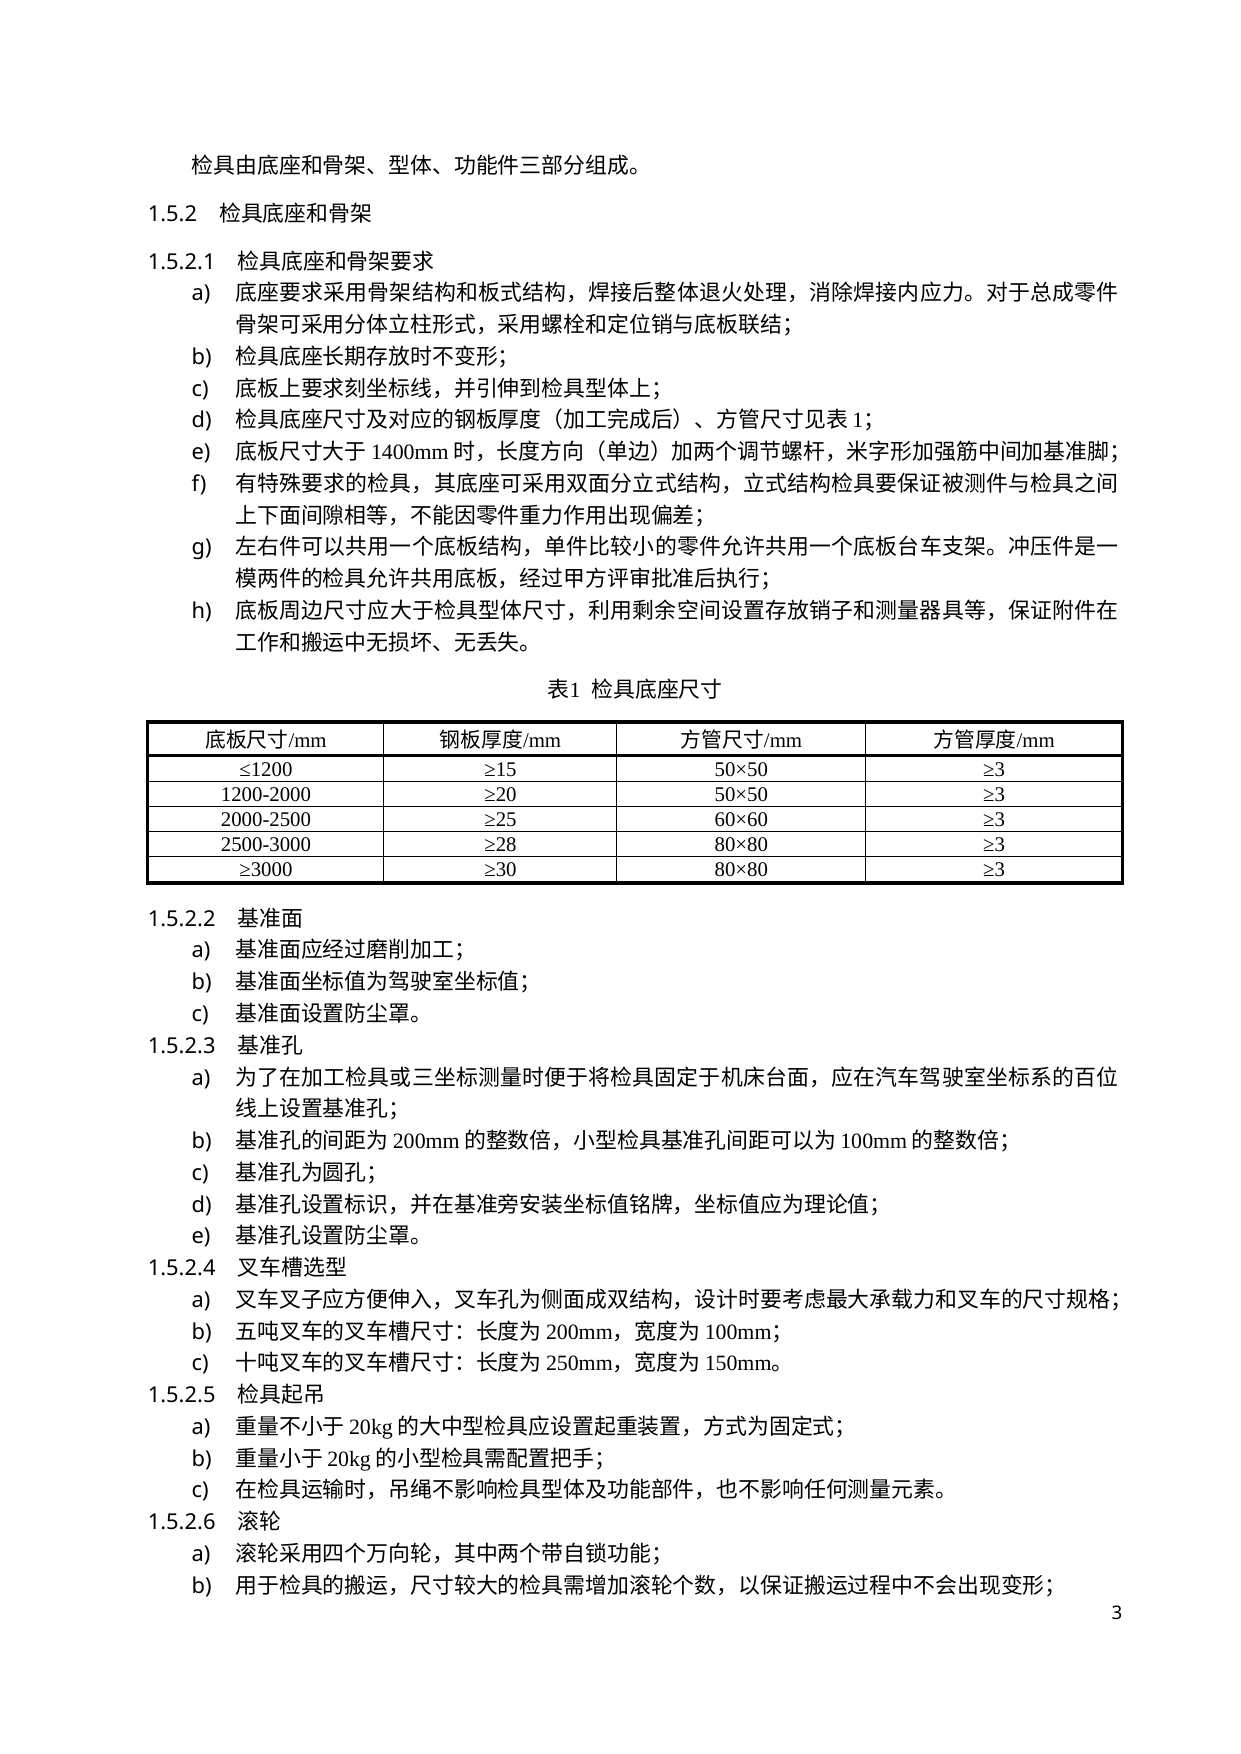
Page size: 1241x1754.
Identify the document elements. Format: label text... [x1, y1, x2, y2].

list 底座要求采用骨架结构和板式结构，焊接后整体退火处理，消除焊接内应力。对于总成零件，骨架可采用分体立柱形式，采用螺栓和定位销与底板联结； [191, 275, 1122, 339]
table_cell 2000-2500 [149, 807, 383, 831]
table_cell 50×50 [617, 757, 865, 781]
table_cell ≤1200 [149, 757, 383, 781]
list 重量不小于20kg的大中型检具应设置起重装置，方式为固定式； [191, 1409, 1122, 1441]
list 底板周边尺寸应大于检具型体尺寸，利用剩余空间设置存放销子和测量器具等，保证附件在工作和搬运中无损坏、无丢失。 [191, 593, 1122, 656]
table_cell 1200-2000 [149, 782, 383, 806]
table_cell ≥30 [384, 857, 616, 881]
list 检具底座和骨架 [148, 196, 1122, 227]
list 滚轮采用四个万向轮，其中两个带自锁功能； [191, 1536, 1122, 1568]
list 重量小于20kg的小型检具需配置把手； [191, 1441, 1122, 1472]
list 在检具运输时，吊绳不影响检具型体及功能部件，也不影响任何测量元素。 [191, 1472, 1122, 1504]
table_cell ≥20 [384, 782, 616, 806]
list 有特殊要求的检具，其底座可采用双面分立式结构，立式结构检具要保证被测件与检具之间上下面间隙相等，不能因零件重力作用出现偏差； [191, 466, 1122, 529]
table_cell ≥28 [384, 832, 616, 856]
list 五吨叉车的叉车槽尺寸：长度为200mm，宽度为100mm； [191, 1314, 1122, 1345]
list 基准孔为圆孔； [191, 1155, 1122, 1187]
text 检具由底座和骨架、型体、功能件三部分组成。 [191, 148, 1122, 179]
table_header 方管厚度/mm [866, 724, 1121, 754]
list 左右件可以共用一个底板结构，单件比较小的零件允许共用一个底板台车支架。冲压件是一模两件的检具允许共用底板，经过甲方评审批准后执行； [191, 529, 1122, 593]
list 底板上要求刻坐标线，并引伸到检具型体上； [191, 371, 1122, 402]
table_header 方管尺寸/mm [617, 724, 865, 754]
list 检具底座尺寸及对应的钢板厚度（加工完成后）、方管尺寸见表1； [191, 402, 1122, 434]
list 基准面坐标值为驾驶室坐标值； [191, 964, 1122, 996]
list 用于检具的搬运，尺寸较大的检具需增加滚轮个数，以保证搬运过程中不会出现变形； [191, 1568, 1122, 1599]
list 为了在加工检具或三坐标测量时便于将检具固定于机床台面，应在汽车驾驶室坐标系的百位线上设置基准孔； [191, 1059, 1122, 1123]
list 基准孔设置防尘罩。 [191, 1218, 1122, 1250]
table_cell ≥3 [866, 832, 1121, 856]
table_cell 60×60 [617, 807, 865, 831]
list 叉车槽选型 [148, 1250, 1122, 1282]
list 叉车叉子应方便伸入，叉车孔为侧面成双结构，设计时要考虑最大承载力和叉车的尺寸规格； [191, 1282, 1122, 1314]
list 检具起吊 [148, 1377, 1122, 1409]
table_cell ≥3 [866, 807, 1121, 831]
list 检具底座长期存放时不变形； [191, 339, 1122, 371]
table_header 底板尺寸/mm [149, 724, 383, 754]
table_cell ≥3 [866, 782, 1121, 806]
list 基准孔的间距为200mm的整数倍，小型检具基准孔间距可以为100mm的整数倍； [191, 1123, 1122, 1155]
table_cell ≥3 [866, 857, 1121, 881]
list 滚轮 [148, 1504, 1122, 1536]
list 十吨叉车的叉车槽尺寸：长度为250mm，宽度为150mm。 [191, 1345, 1122, 1377]
table_cell 80×80 [617, 857, 865, 881]
list 基准孔设置标识，并在基准旁安装坐标值铭牌，坐标值应为理论值； [191, 1187, 1122, 1218]
list 检具底座和骨架要求 [148, 244, 1122, 275]
list 基准孔 [148, 1028, 1122, 1059]
table_cell ≥25 [384, 807, 616, 831]
list 检具底座尺寸 [148, 672, 1122, 704]
list 基准面 [148, 901, 1122, 932]
table_cell 50×50 [617, 782, 865, 806]
table_cell 2500-3000 [149, 832, 383, 856]
list 底板尺寸大于1400mm时，长度方向（单边）加两个调节螺杆，米字形加强筋中间加基准脚； [191, 434, 1122, 466]
table_cell ≥3 [866, 757, 1121, 781]
table_cell 80×80 [617, 832, 865, 856]
table_cell ≥3000 [149, 857, 383, 881]
list 基准面应经过磨削加工； [191, 932, 1122, 964]
list 基准面设置防尘罩。 [191, 996, 1122, 1028]
table_header 钢板厚度/mm [384, 724, 616, 754]
table_cell ≥15 [384, 757, 616, 781]
